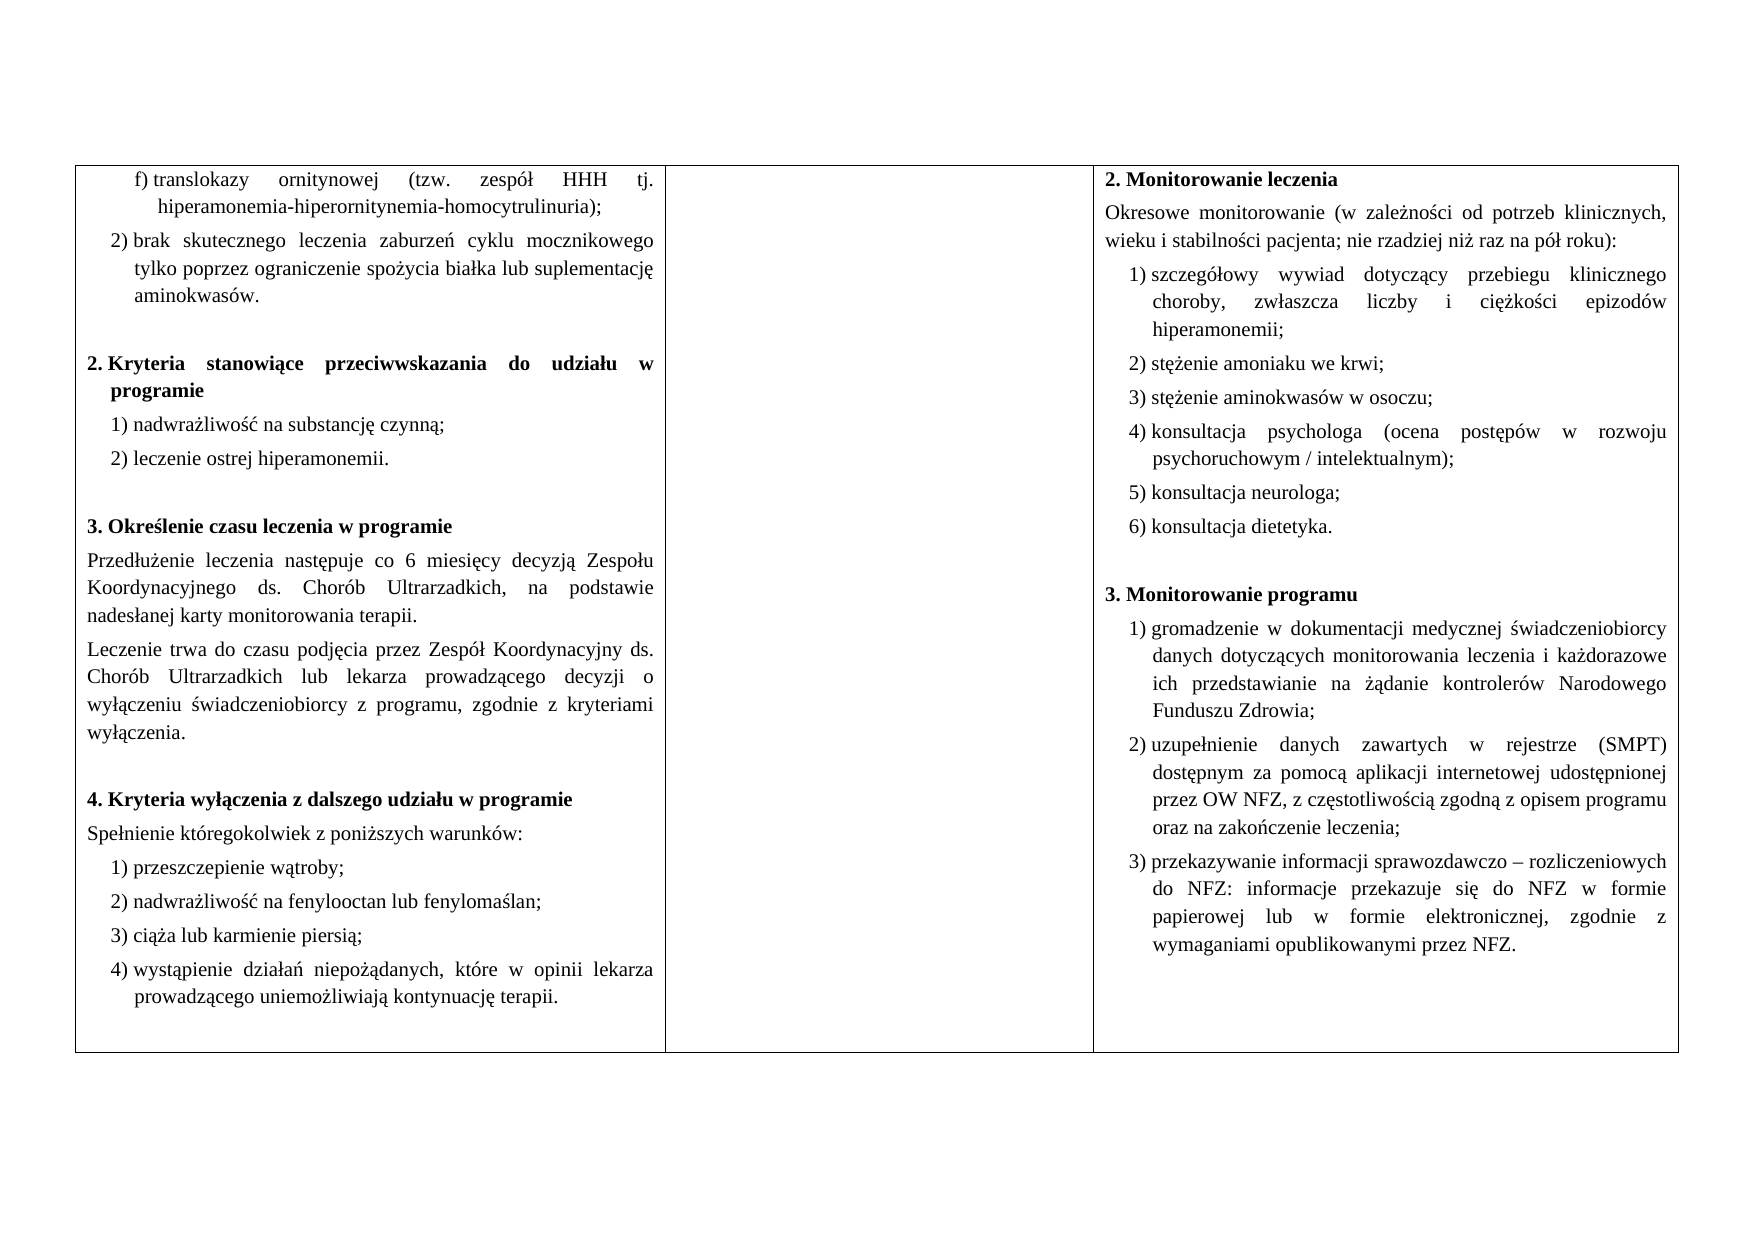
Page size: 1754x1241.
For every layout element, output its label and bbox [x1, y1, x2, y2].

table_cell [1094, 166, 1678, 1052]
table_cell [76, 166, 665, 1052]
table_cell [666, 166, 1093, 1052]
